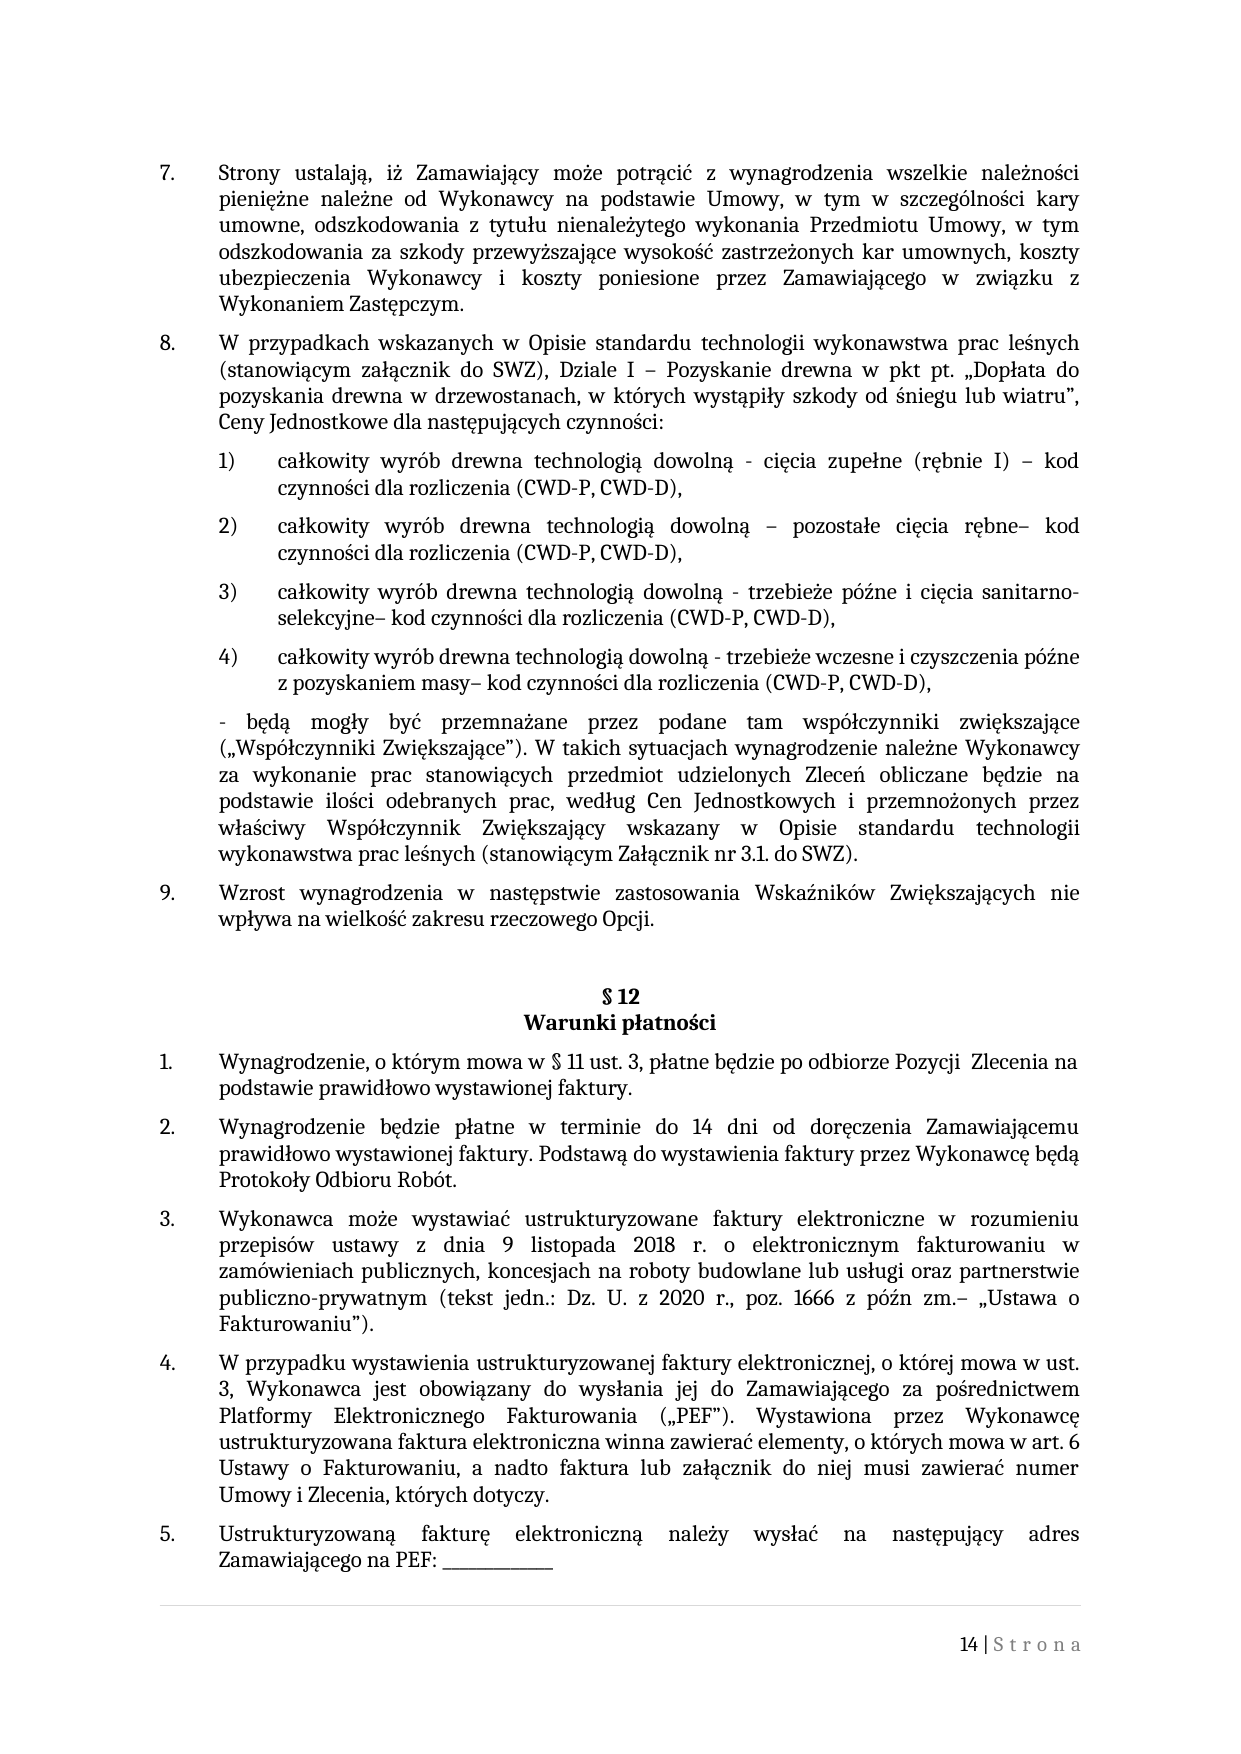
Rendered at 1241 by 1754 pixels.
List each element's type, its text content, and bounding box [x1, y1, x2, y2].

text 4) całkowity wyrób drewna technologią dowolną - trzebieże wczesne i czyszczenia późne z pozyskaniem masy– kod czynności dla rozliczenia (CWD-P, CWD-D), [218, 644, 1081, 696]
text 3) całkowity wyrób drewna technologią dowolną - trzebieże późne i cięcia sanitarno-selekcyjne– kod czynności dla rozliczenia (CWD-P, CWD-D), [218, 578, 1081, 631]
text 9. Wzrost wynagrodzenia w następstwie zastosowania Wskaźników Zwiększających nie wpływa na wielkość zakresu rzeczowego Opcji. [159, 879, 1081, 932]
list Wykonawca może wystawiać ustrukturyzowane faktury elektroniczne w rozumieniu przepisów ustawy z dnia 9 listopada 2018 r. o elektronicznym fakturowaniu w zamówieniach publicznych, koncesjach na roboty budowlane lub usługi oraz partnerstwie publiczno-prywatnym (tekst jedn.: Dz. U. z 2020 r., poz. 1666 z późn zm.– „Ustawa o Fakturowaniu”). [159, 1206, 1081, 1337]
list Ustrukturyzowaną fakturę elektroniczną należy wysłać na następujący adres Zamawiającego na PEF: _____________ [159, 1520, 1081, 1573]
list Wynagrodzenie, o którym mowa w § 11 ust. 3, płatne będzie po odbiorze Pozycji Zlecenia na podstawie prawidłowo wystawionej faktury. [159, 1049, 1081, 1101]
text 2) całkowity wyrób drewna technologią dowolną – pozostałe cięcia rębne– kod czynności dla rozliczenia (CWD-P, CWD-D), [218, 513, 1081, 566]
text - będą mogły być przemnażane przez podane tam współczynniki zwiększające („Współczynniki Zwiększające”). W takich sytuacjach wynagrodzenie należne Wykonawcy za wykonanie prac stanowiących przedmiot udzielonych Zleceń obliczane będzie na podstawie ilości odebranych prac, według Cen Jednostkowych i przemnożonych przez właściwy Współczynnik Zwiększający wskazany w Opisie standardu technologii wykonawstwa prac leśnych (stanowiącym Załącznik nr 3.1. do SWZ). [218, 709, 1081, 867]
list Wynagrodzenie będzie płatne w terminie do 14 dni od doręczenia Zamawiającemu prawidłowo wystawionej faktury. Podstawą do wystawienia faktury przez Wykonawcę będą Protokoły Odbioru Robót. [159, 1114, 1081, 1193]
text § 12 Warunki płatności [159, 983, 1081, 1036]
text 1) całkowity wyrób drewna technologią dowolną - cięcia zupełne (rębnie I) – kod czynności dla rozliczenia (CWD-P, CWD-D), [218, 448, 1081, 501]
list W przypadkach wskazanych w Opisie standardu technologii wykonawstwa prac leśnych (stanowiącym załącznik do SWZ), Dziale I – Pozyskanie drewna w pkt pt. „Dopłata do pozyskania drewna w drzewostanach, w których wystąpiły szkody od śniegu lub wiatru”, Ceny Jednostkowe dla następujących czynności: [159, 330, 1081, 436]
list Strony ustalają, iż Zamawiający może potrącić z wynagrodzenia wszelkie należności pieniężne należne od Wykonawcy na podstawie Umowy, w tym w szczególności kary umowne, odszkodowania z tytułu nienależytego wykonania Przedmiotu Umowy, w tym odszkodowania za szkody przewyższające wysokość zastrzeżonych kar umownych, koszty ubezpieczenia Wykonawcy i koszty poniesione przez Zamawiającego w związku z Wykonaniem Zastępczym. [159, 159, 1081, 318]
list W przypadku wystawienia ustrukturyzowanej faktury elektronicznej, o której mowa w ust. 3, Wykonawca jest obowiązany do wysłania jej do Zamawiającego za pośrednictwem Platformy Elektronicznego Fakturowania („PEF”). Wystawiona przez Wykonawcę ustrukturyzowana faktura elektroniczna winna zawierać elementy, o których mowa w art. 6 Ustawy o Fakturowaniu, a nadto faktura lub załącznik do niej musi zawierać numer Umowy i Zlecenia, których dotyczy. [159, 1350, 1081, 1508]
